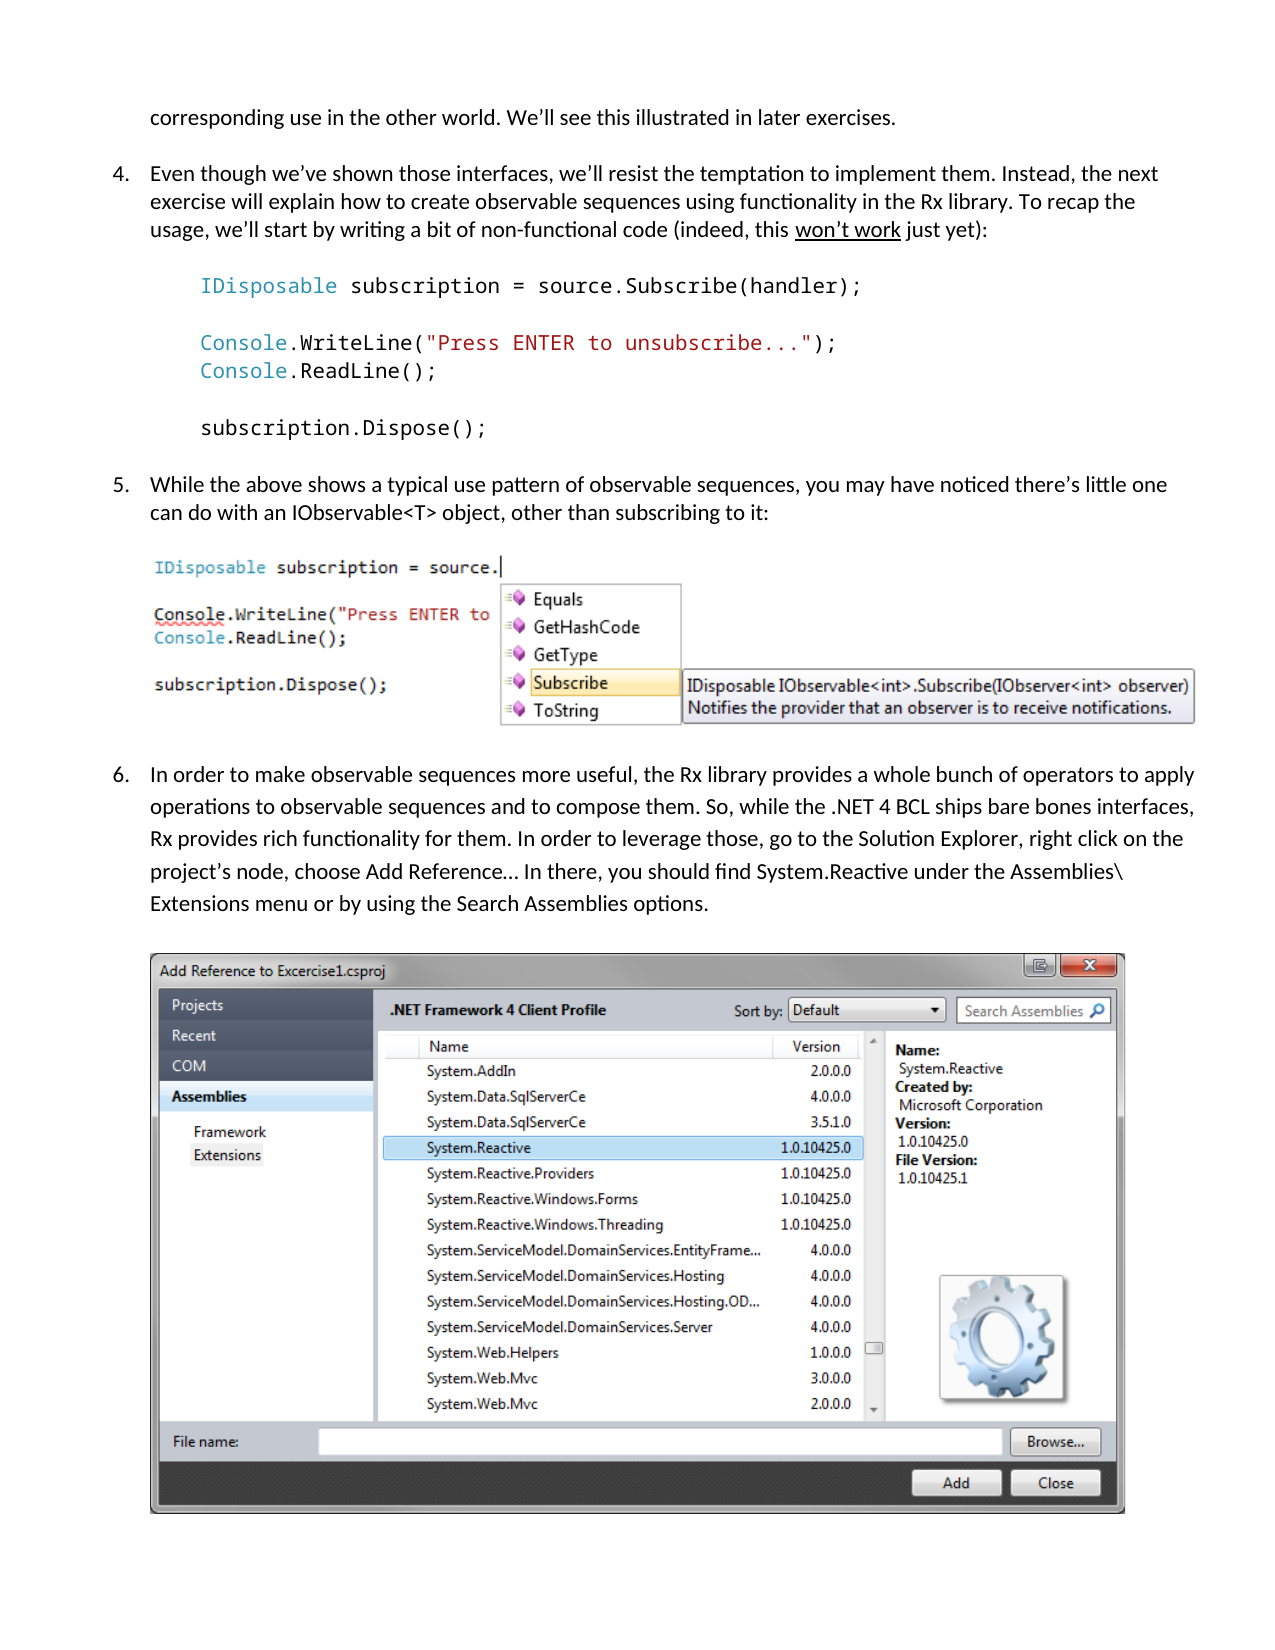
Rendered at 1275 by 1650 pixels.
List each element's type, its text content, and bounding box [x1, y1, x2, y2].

list Even though we’ve shown those interfaces, we’ll resist the temptation to implement them. Instead, the next exercise will explain how to create observable sequences using functionality in the Rx library. To recap the usage, we’ll start by writing a bit of non-functional code (indeed, this won’t work just yet): IDisposable subscription = source.Subscribe(handler); Console.WriteLine("Press ENTER to unsubscribe..."); Console.ReadLine(); subscription.Dispose(); [112, 159, 1200, 470]
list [112, 760, 1200, 1546]
picture [150, 953, 1125, 1514]
picture [150, 553, 1200, 733]
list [112, 103, 1200, 159]
